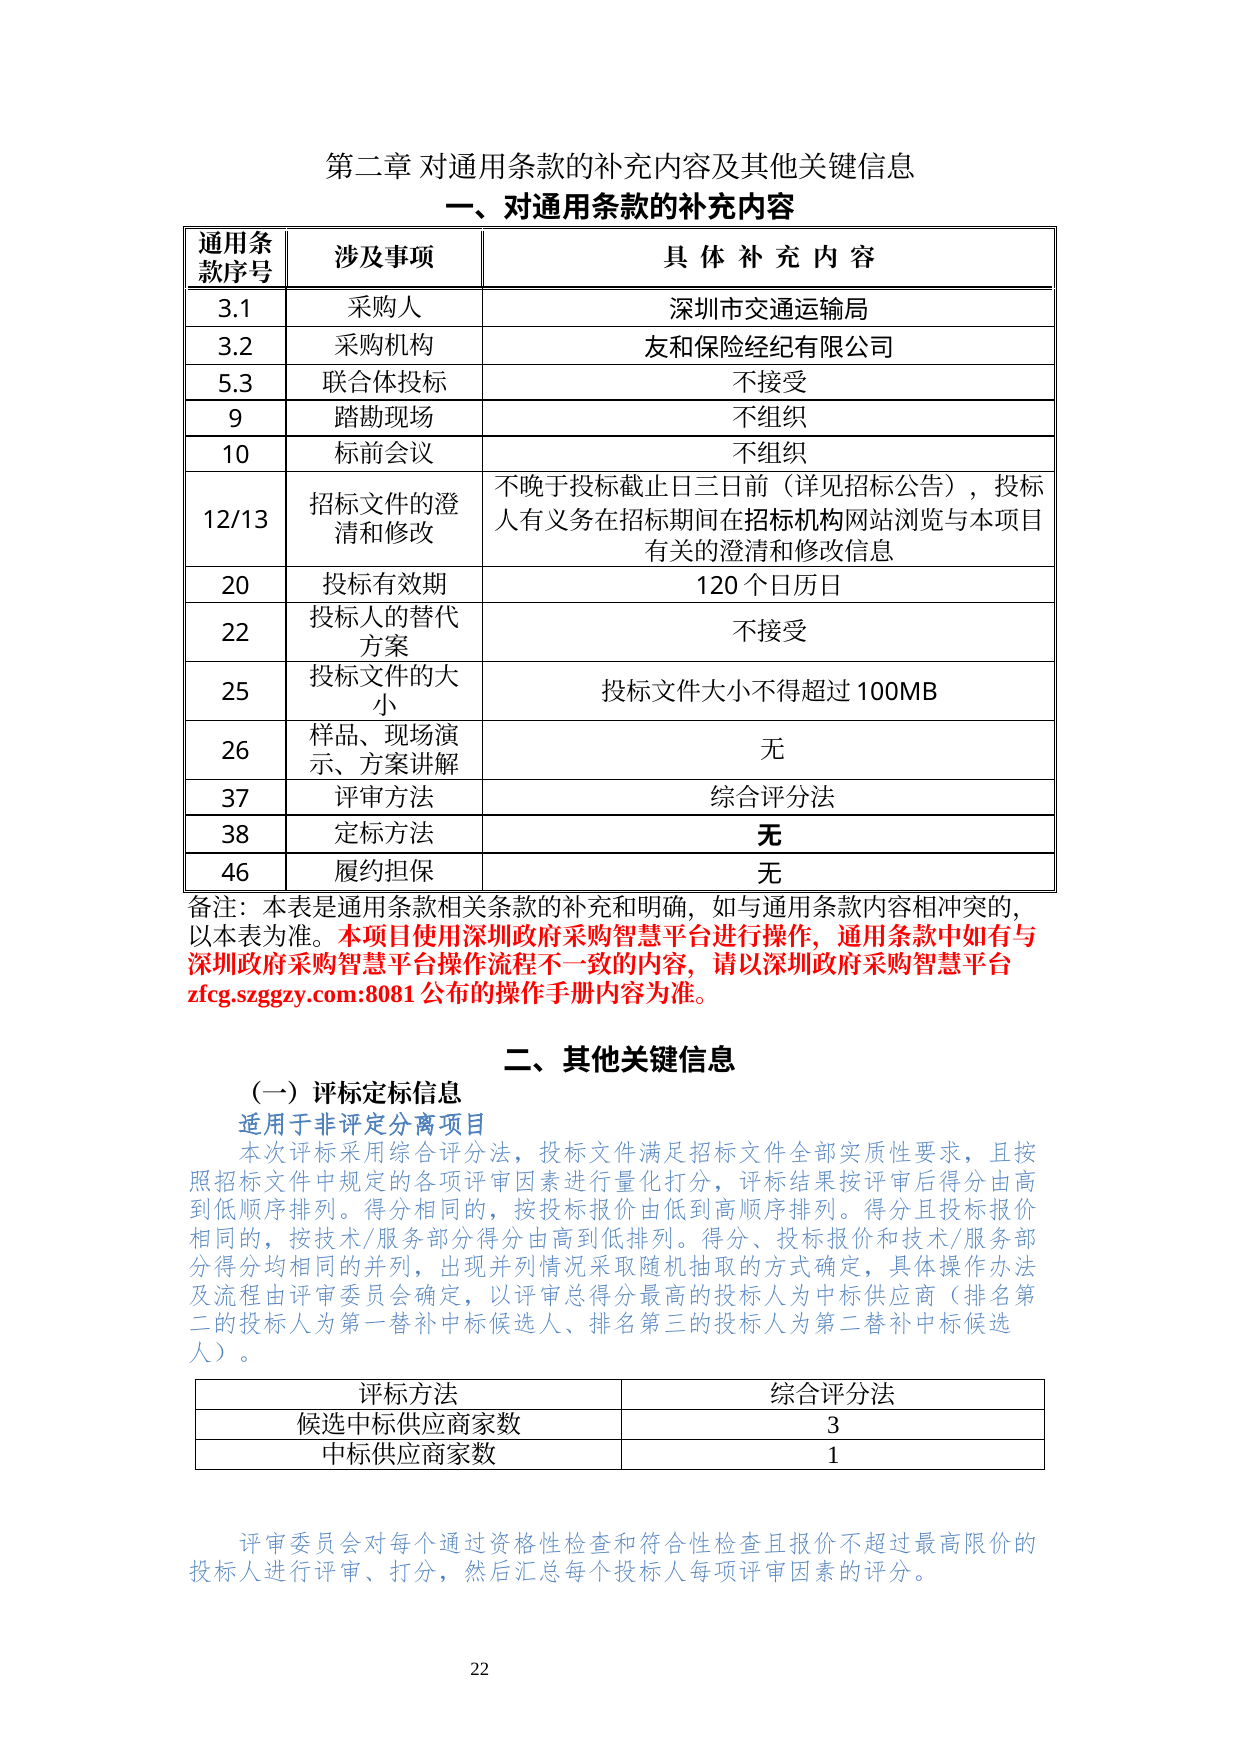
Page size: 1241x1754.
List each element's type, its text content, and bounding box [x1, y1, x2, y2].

table_header 通用条款序号 [186, 229, 286, 286]
table_cell 12/13 [186, 472, 285, 566]
table_cell 5.3 [186, 365, 285, 399]
text 一、对通用条款的补充内容 [187, 183, 1053, 226]
table_cell 不组织 [483, 437, 1054, 471]
text （一）评标定标信息 [187, 1079, 1053, 1108]
table_cell 投标文件大小不得超过100MB [483, 662, 1054, 719]
text 备注：本表是通用条款相关条款的补充和明确，如与通用条款内容相冲突的，以本表为准。本项目使用深圳政府采购智慧平台进行操作，通用条款中如有与深圳政府采购智慧平台操作流程不一致的内容，请以深圳政府采购智慧平台zfcg.szggzy.com:8081公布的操作手册内容为准。 [187, 893, 1053, 1008]
subtitle 第二章 对通用条款的补充内容及其他关键信息 [187, 150, 1053, 183]
table_cell 定标方法 [287, 816, 482, 852]
table_cell 联合体投标 [287, 365, 482, 399]
table_cell 投标有效期 [287, 567, 482, 601]
table_cell 不晚于投标截止日三日前（详见招标公告），投标人有义务在招标期间在招标机构网站浏览与本项目有关的澄清和修改信息 [483, 472, 1054, 566]
table_cell 20 [186, 567, 285, 601]
table_cell 无 [483, 854, 1054, 890]
table_cell 深圳市交通运输局 [483, 286, 1054, 326]
table_cell 9 [186, 401, 285, 435]
text 适用于非评定分离项目 [187, 1108, 1053, 1136]
table_cell 不接受 [483, 365, 1054, 399]
table_header 综合评分法 [622, 1380, 1044, 1409]
table_header 具 体 补 充 内 容 [483, 229, 1054, 286]
table_cell 不接受 [483, 603, 1054, 661]
table_cell 采购机构 [287, 327, 482, 364]
table_cell 10 [186, 437, 285, 471]
table_cell 38 [186, 816, 285, 852]
text 评审委员会对每个通过资格性检查和符合性检查且报价不超过最高限价的投标人进行评审、打分，然后汇总每个投标人每项评审因素的评分。 [187, 1527, 1053, 1584]
table_cell 120个日历日 [483, 567, 1054, 601]
table_cell 不组织 [483, 401, 1054, 435]
table_cell 3.1 [186, 286, 285, 326]
table_cell 1 [622, 1440, 1044, 1469]
table_cell 投标文件的大小 [287, 662, 482, 719]
table_cell 46 [186, 854, 285, 890]
text 二、其他关键信息 [187, 1037, 1053, 1079]
table_cell 履约担保 [287, 854, 482, 890]
table_cell 3 [622, 1410, 1044, 1439]
table_cell 无 [483, 816, 1054, 852]
table_cell 投标人的替代方案 [287, 603, 482, 661]
table_cell 综合评分法 [483, 780, 1054, 814]
table_cell 无 [483, 721, 1054, 779]
table_cell 26 [186, 721, 285, 779]
table_cell 踏勘现场 [287, 401, 482, 435]
table_cell 评审方法 [287, 780, 482, 814]
table_cell 采购人 [287, 290, 482, 326]
table_header 评标方法 [196, 1380, 621, 1409]
table_cell 友和保险经纪有限公司 [483, 327, 1054, 364]
text 本次评标采用综合评分法，投标文件满足招标文件全部实质性要求，且按照招标文件中规定的各项评审因素进行量化打分，评标结果按评审后得分由高到低顺序排列。得分相同的，按投标报价由低到高顺序排列。得分且投标报价相同的，按技术/服务部分得分由高到低排列。得分、投标报价和技术/服务部分得分均相同的并列，出现并列情况采取随机抽取的方式确定，具体操作办法及流程由评审委员会确定，以评审总得分最高的投标人为中标供应商（排名第二的投标人为第一替补中标候选人、排名第三的投标人为第二替补中标候选人）。 [187, 1136, 1053, 1365]
table_cell 候选中标供应商家数 [196, 1410, 621, 1439]
table_cell 3.2 [186, 327, 285, 364]
table_cell 22 [186, 603, 285, 661]
table_cell 25 [186, 662, 285, 719]
table_header 涉及事项 [286, 227, 483, 286]
table_cell 标前会议 [287, 437, 482, 471]
table_cell 中标供应商家数 [196, 1440, 621, 1469]
table_cell 样品、现场演示、方案讲解 [287, 721, 482, 779]
table_cell 37 [186, 780, 285, 814]
table_cell 招标文件的澄清和修改 [287, 472, 482, 566]
